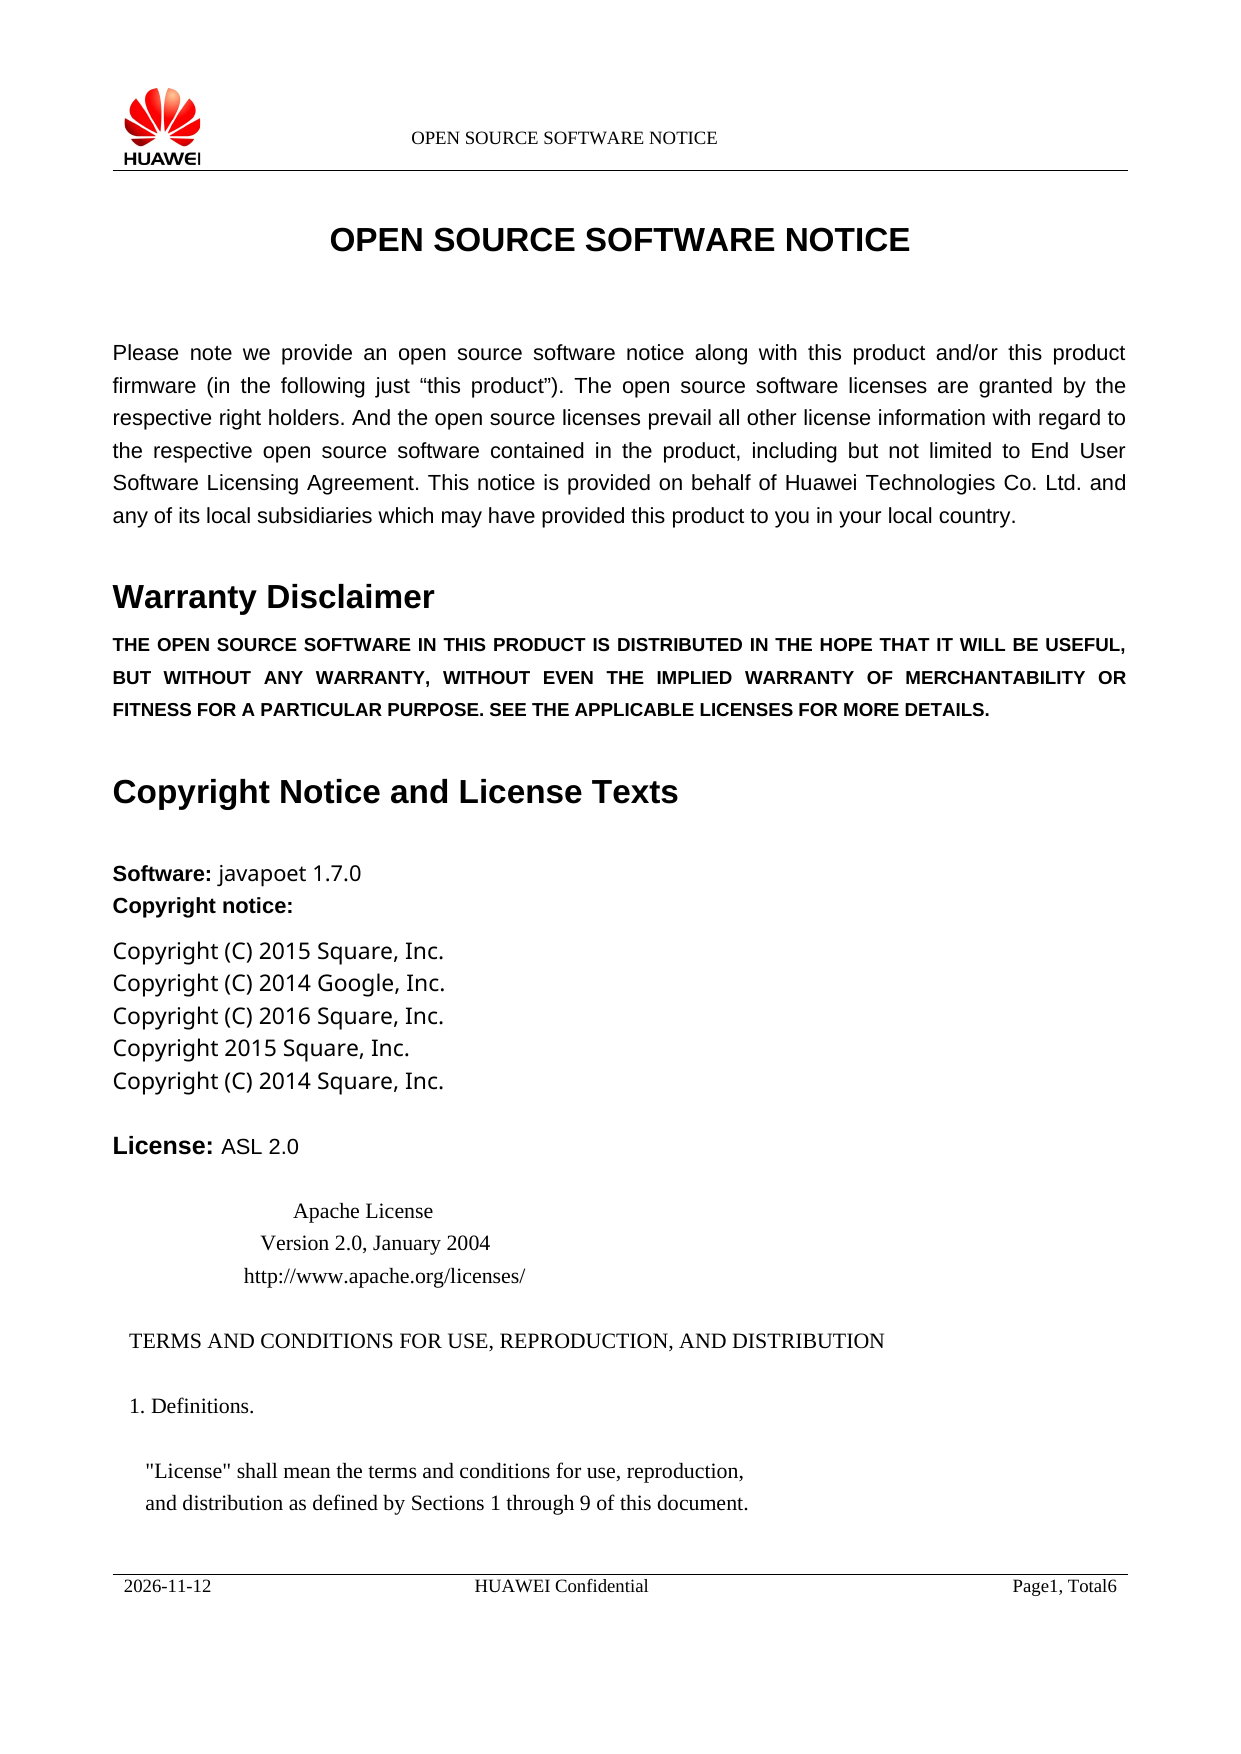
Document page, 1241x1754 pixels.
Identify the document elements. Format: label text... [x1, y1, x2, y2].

text License: ASL 2.0 [112, 1129, 1128, 1161]
text OPEN SOURCE SOFTWARE NOTICE [112, 206, 1128, 271]
text Warranty Disclaimer [112, 564, 1128, 629]
picture [124, 88, 201, 165]
text The open source software in this product is distributed in the hope that it will be useful, but WITHOUT ANY WARRANTY, without even the implied warranty of MERCHANTABILITY or FITNESS FOR A PARTICULAR PURPOSE. See the applicable licenses for more details. [112, 629, 1128, 726]
title Software: javapoet 1.7.0 [112, 856, 1128, 889]
text Copyright (C) 2015 Square, Inc. Copyright (C) 2014 Google, Inc. Copyright (C) 2016 Square, Inc. Copyright 2015 Square, Inc. Copyright (C) 2014 Square, Inc. [112, 934, 1128, 1129]
text Copyright Notice and License Texts [112, 759, 1128, 824]
text Please note we provide an open source software notice along with this product and/or this product firmware (in the following just “this product”). The open source software licenses are granted by the respective right holders. And the open source licenses prevail all other license information with regard to the respective open source software contained in the product, including but not limited to End User Software Licensing Agreement. This notice is provided on behalf of Huawei Technologies Co. Ltd. and any of its local subsidiaries which may have provided this product to you in your local country. [112, 336, 1128, 531]
text Copyright notice: [112, 889, 1128, 921]
